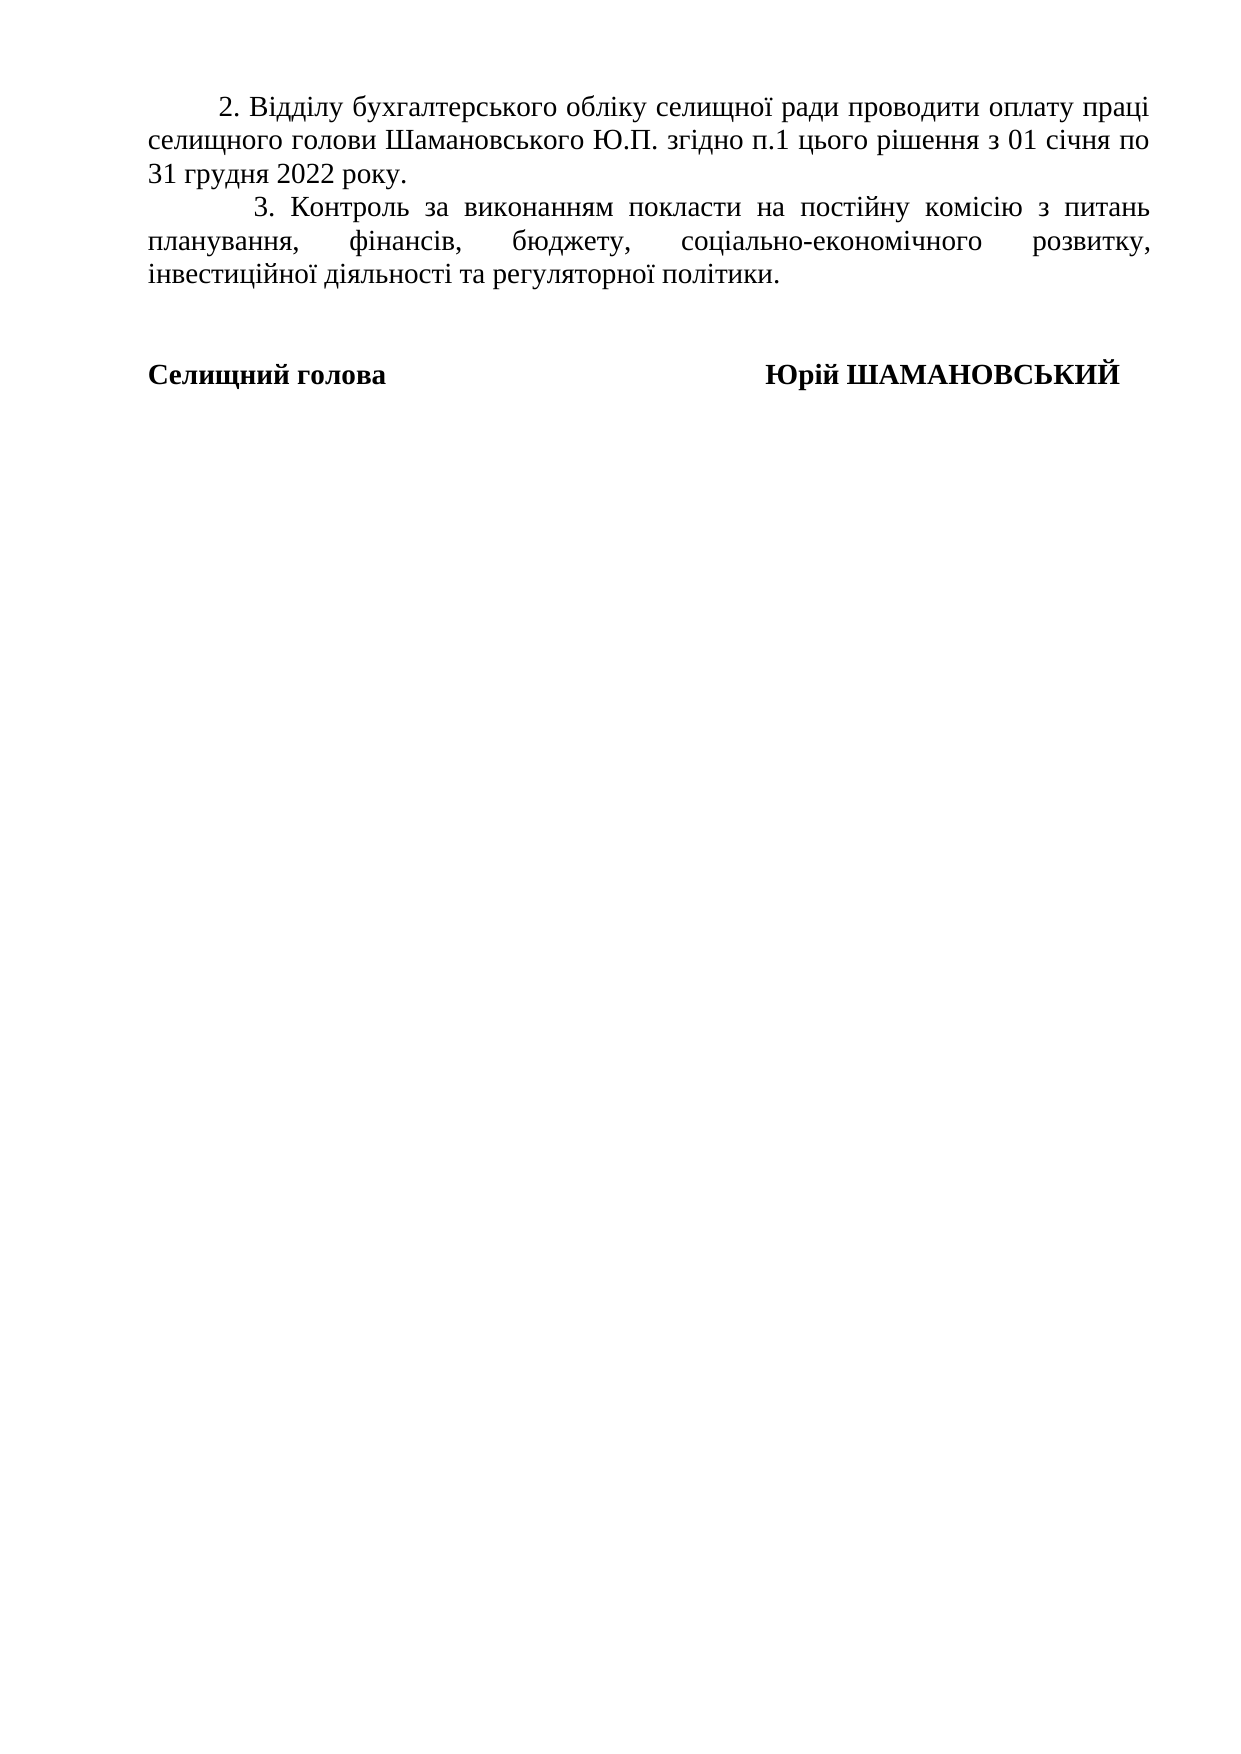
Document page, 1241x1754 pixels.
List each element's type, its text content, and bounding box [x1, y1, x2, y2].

text 2. Відділу бухгалтерського обліку селищної ради проводити оплату праці селищного голови Шамановського Ю.П. згідно п.1 цього рішення з 01 січня по 31 грудня 2022 року. [148, 89, 1152, 189]
text Селищний голова Юрій ШАМАНОВСЬКИЙ [148, 357, 1152, 391]
text 3. Контроль за виконанням покласти на постійну комісію з питань планування, фінансів, бюджету, соціально-економічного розвитку, інвестиційної діяльності та регуляторної політики. [148, 189, 1152, 290]
